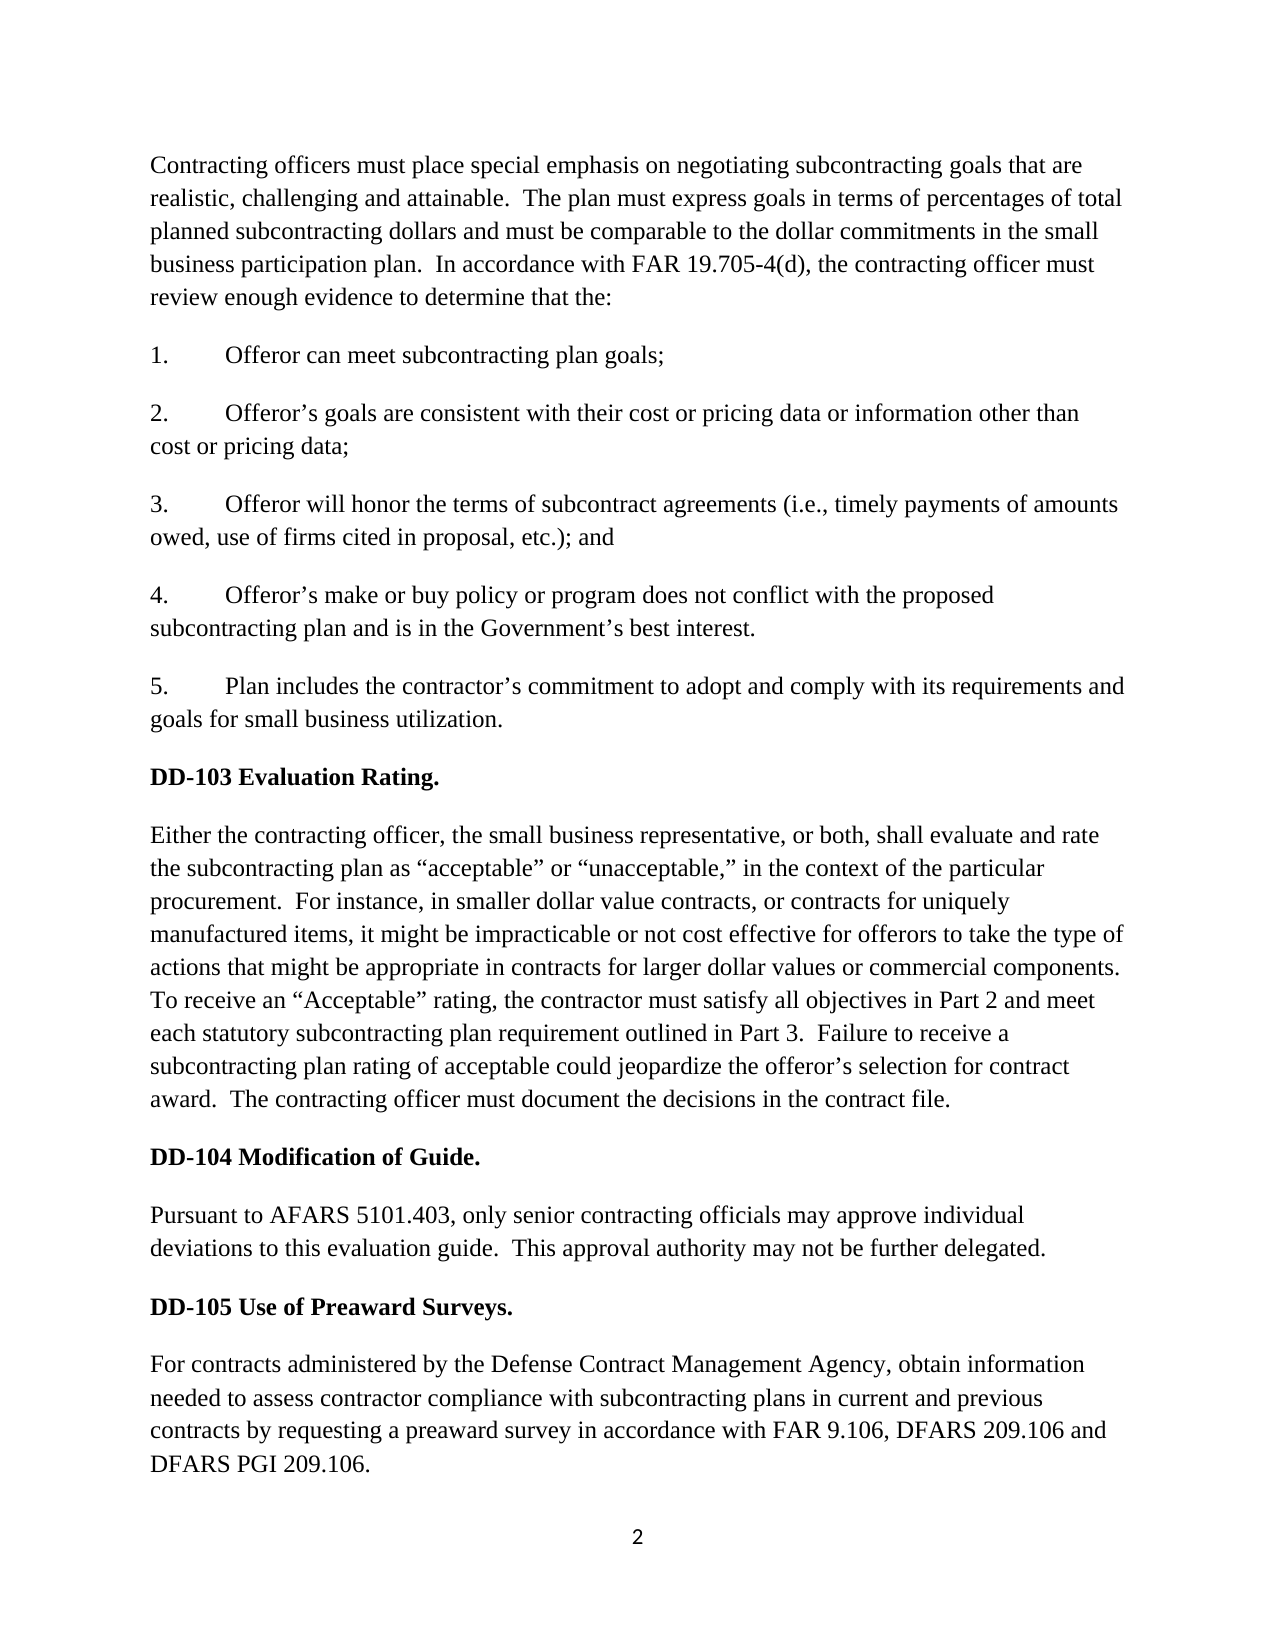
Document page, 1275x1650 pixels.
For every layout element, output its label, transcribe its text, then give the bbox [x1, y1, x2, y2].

subtitle DD-104 Modification of Guide. [150, 1142, 1125, 1171]
text 1. Offeror can meet subcontracting plan goals; [150, 340, 1125, 369]
text 5. Plan includes the contractor’s commitment to adopt and comply with its requirements and goals for small business utilization. [150, 671, 1125, 733]
subtitle DD-103 Evaluation Rating. [150, 762, 1125, 791]
subtitle DD-105 Use of Preaward Surveys. [150, 1292, 1125, 1320]
text Contracting officers must place special emphasis on negotiating subcontracting goals that are realistic, challenging and attainable. The plan must express goals in terms of percentages of total planned subcontracting dollars and must be comparable to the dollar commitments in the small business participation plan. In accordance with FAR 19.705-4(d), the contracting officer must review enough evidence to determine that the: [150, 150, 1125, 311]
text For contracts administered by the Defense Contract Management Agency, obtain information needed to assess contractor compliance with subcontracting plans in current and previous contracts by requesting a preaward survey in accordance with FAR 9.106, DFARS 209.106 and DFARS PGI 209.106. [150, 1349, 1125, 1477]
text 2. Offeror’s goals are consistent with their cost or pricing data or information other than cost or pricing data; [150, 398, 1125, 460]
text 3. Offeror will honor the terms of subcontract agreements (i.e., timely payments of amounts owed, use of firms cited in proposal, etc.); and [150, 489, 1125, 551]
text Pursuant to AFARS 5101.403, only senior contracting officials may approve individual deviations to this evaluation guide. This approval authority may not be further delegated. [150, 1201, 1125, 1262]
text Either the contracting officer, the small business representative, or both, shall evaluate and rate the subcontracting plan as “acceptable” or “unacceptable,” in the context of the particular procurement. For instance, in smaller dollar value contracts, or contracts for uniquely manufactured items, it might be impracticable or not cost effective for offerors to take the type of actions that might be appropriate in contracts for larger dollar values or commercial components. To receive an “Acceptable” rating, the contractor must satisfy all objectives in Part 2 and meet each statutory subcontracting plan requirement outlined in Part 3. Failure to receive a subcontracting plan rating of acceptable could jeopardize the offeror’s selection for contract award. The contracting officer must document the decisions in the contract file. [150, 820, 1125, 1113]
text 4. Offeror’s make or buy policy or program does not conflict with the proposed subcontracting plan and is in the Government’s best interest. [150, 580, 1125, 642]
